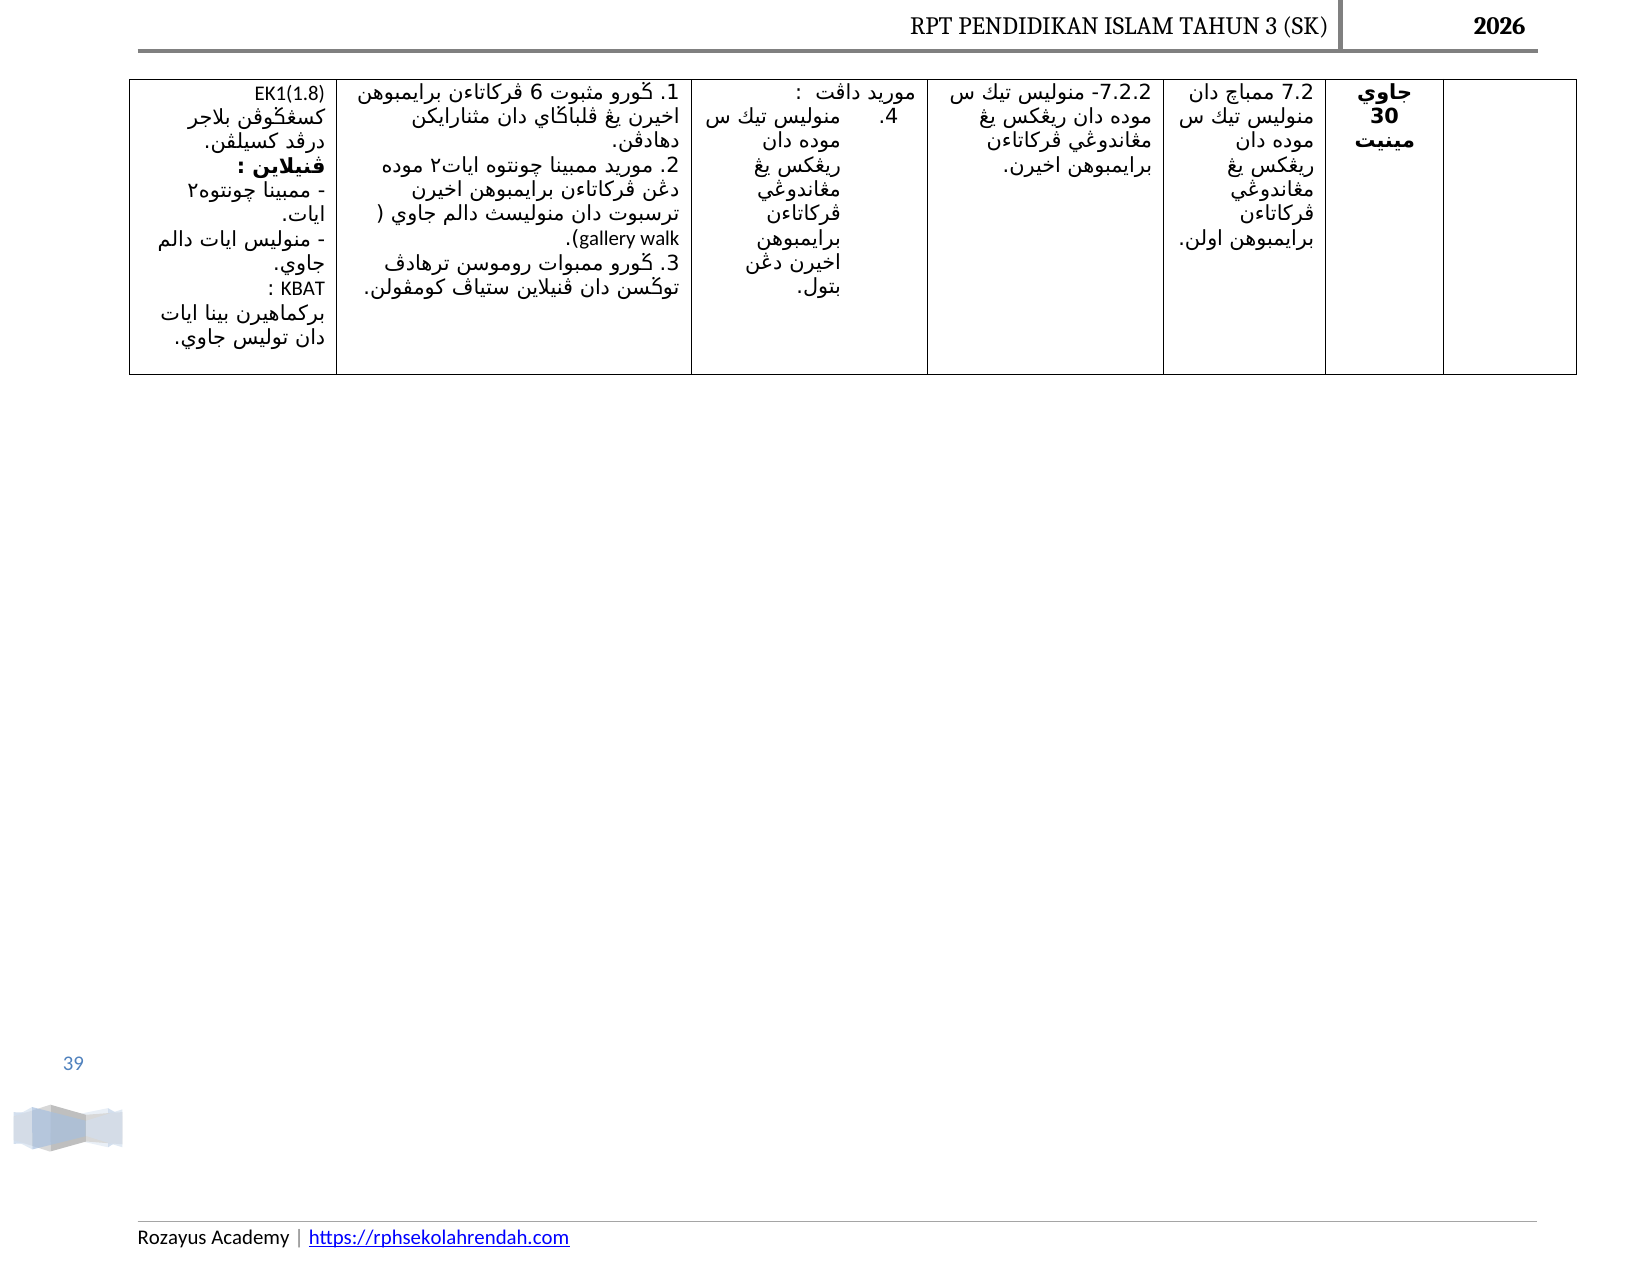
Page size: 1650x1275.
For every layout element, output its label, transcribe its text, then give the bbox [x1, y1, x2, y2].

table_cell موريد داڤت : منوليس تيك س موده دان ريڠكس يڠ مڠاندوڠي ڤركاتاءن برايمبوهن اخيرن دڠن بتول. [692, 80, 927, 374]
table_cell EK1(1.8) كسڠݢوڤن بلاجر درڤد كسيلڤن. ڤنيلاين : - ممبينا چونتوه٢ ايات. - منوليس ايات دالم جاوي. KBAT : بركماهيرن بينا ايات دان توليس جاوي. [130, 80, 336, 374]
table_cell جاوي 30 مينيت [1326, 80, 1443, 374]
table_cell 7.2.2- منوليس تيك س موده دان ريڠكس يڠ مڠاندوڠي ڤركاتاءن برايمبوهن اخيرن. [928, 80, 1163, 374]
table_cell 7.2 ممباچ دان منوليس تيك س موده دان ريڠكس يڠ مڠاندوڠي ڤركاتاءن برايمبوهن اولن. [1164, 80, 1325, 374]
table_cell 1. ݢورو مثبوت 6 ڤركاتاءن برايمبوهن اخيرن يڠ ڤلباݢاي دان مثنارايكن دهادڤن. 2. موريد ممبينا چونتوه ايات٢ موده دڠن ڤركاتاءن برايمبوهن اخيرن ترسبوت دان منوليسث دالم جاوي (gallery walk). 3. ݢورو ممبوات روموسن ترهادڤ توݢسن دان ڤنيلاين ستياڤ كومڤولن. [337, 80, 691, 374]
